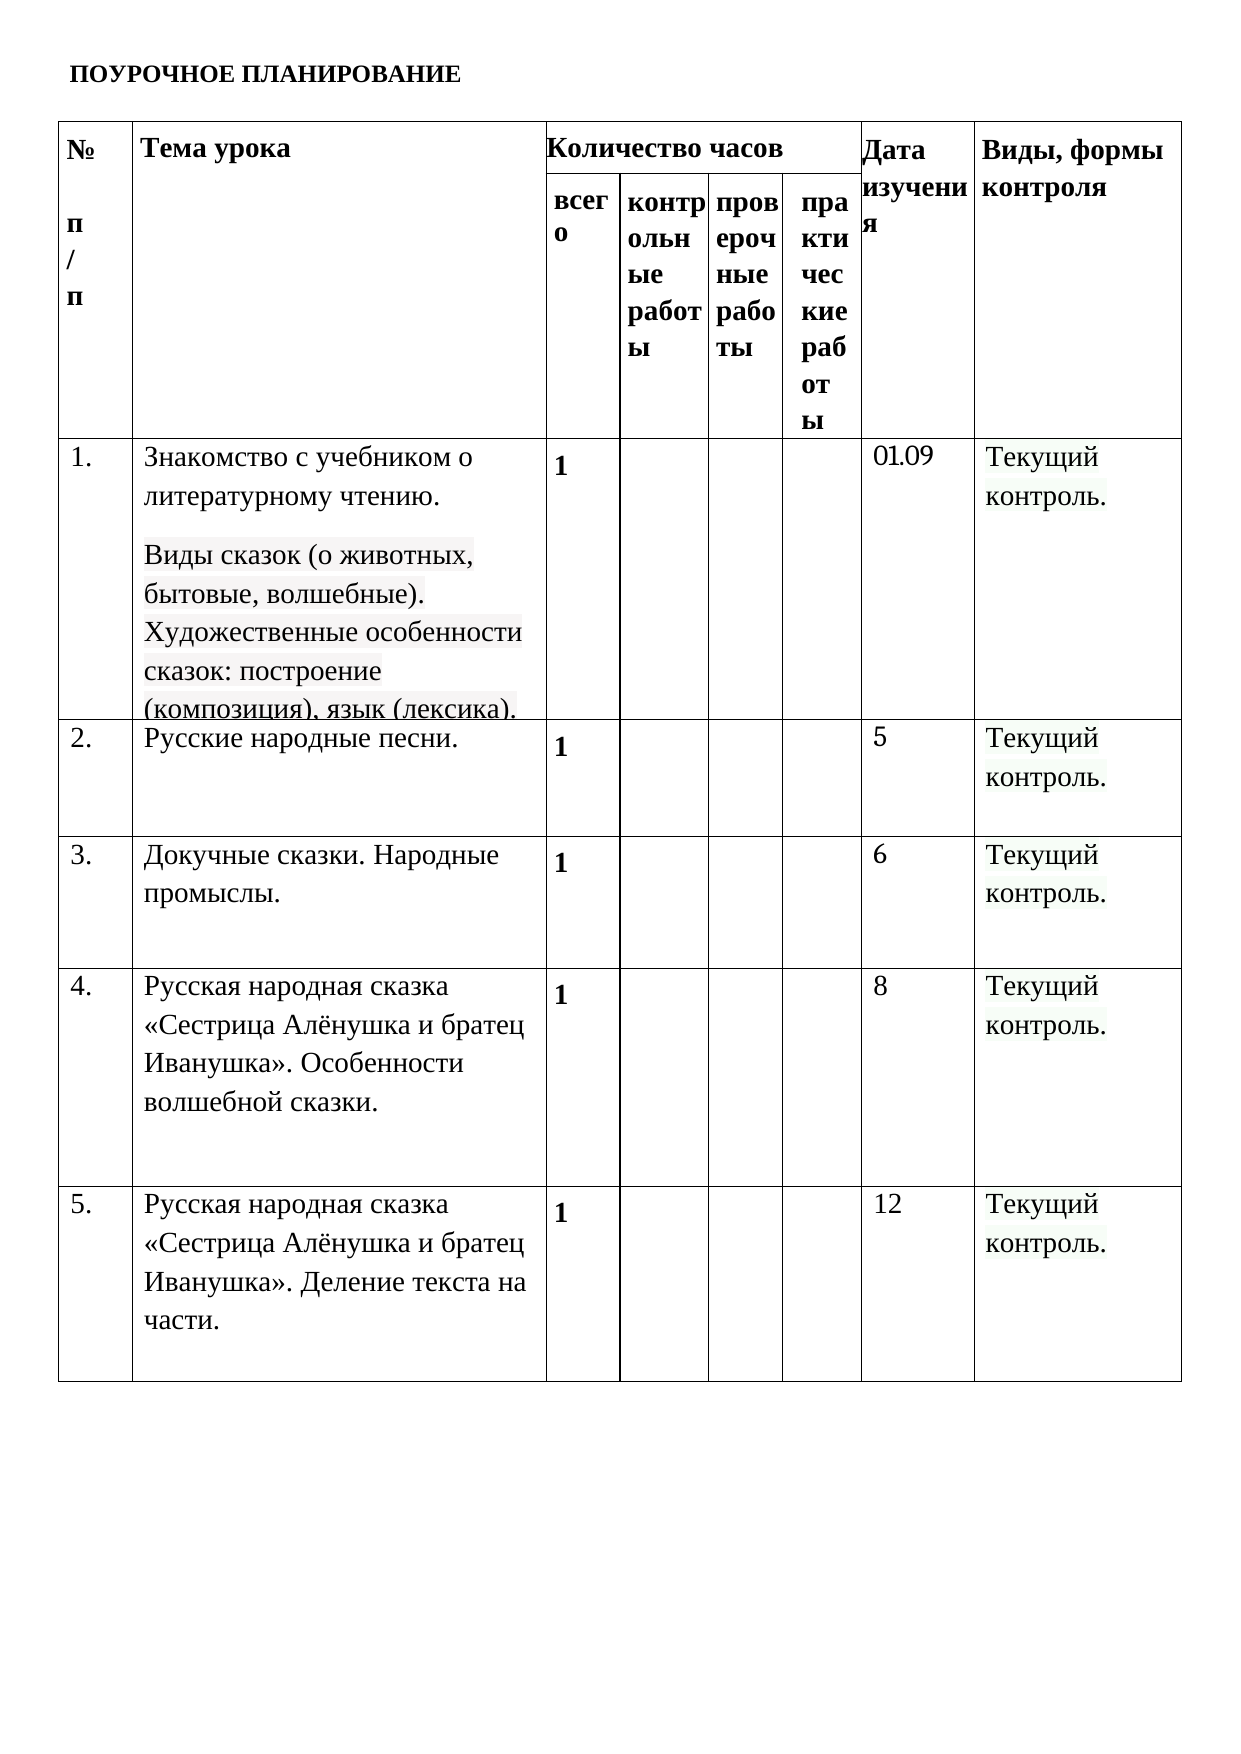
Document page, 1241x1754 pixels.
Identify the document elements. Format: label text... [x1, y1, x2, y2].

table_cell [709, 720, 782, 836]
table_cell [783, 439, 861, 719]
table_cell 6 [862, 837, 974, 967]
table_cell 1. [59, 439, 132, 719]
table_cell проверочные работы [709, 174, 782, 438]
table_cell Текущий контроль. [975, 969, 1181, 1186]
table_cell [621, 1187, 708, 1381]
table_header Тема урока [133, 122, 546, 438]
table_cell 2. [59, 720, 132, 836]
table_cell Текущий контроль. [975, 1187, 1181, 1381]
table_cell Текущий контроль. [975, 720, 1181, 836]
table_cell практические работы [783, 174, 861, 438]
table_cell [709, 1187, 782, 1381]
table_cell Текущий контроль. [975, 439, 1181, 719]
table_cell 8 [862, 969, 974, 1186]
table_cell 01.09 [862, 439, 974, 719]
table_cell 4. [59, 969, 132, 1186]
table_cell Русская народная сказка «Сестрица Алёнушка и братец Иванушка». Особенности волшебной сказки. [133, 969, 546, 1186]
table_cell [709, 837, 782, 967]
table_cell [621, 969, 708, 1186]
table_cell [783, 837, 861, 967]
table_header Дата изучения [862, 122, 974, 438]
table_cell [783, 969, 861, 1186]
table_cell [783, 720, 861, 836]
table_cell Русские народные песни. [133, 720, 546, 836]
table_cell 3. [59, 837, 132, 967]
table_header № п/п [59, 122, 132, 438]
table_cell [621, 837, 708, 967]
table_cell [621, 439, 708, 719]
table_cell 5. [59, 1187, 132, 1381]
table_cell контрольные работы [621, 174, 708, 438]
table_cell всего [547, 174, 619, 438]
table_cell 1 [547, 439, 619, 719]
table_header Виды, формы контроля [975, 122, 1181, 438]
table_cell 1 [547, 1187, 619, 1381]
table_cell 5 [862, 720, 974, 836]
table_cell 12 [862, 1187, 974, 1381]
table_cell [621, 720, 708, 836]
table_cell Текущий контроль. [975, 837, 1181, 967]
table_cell Докучные сказки. Народные промыслы. [133, 837, 546, 967]
table_cell 1 [547, 969, 619, 1186]
table_cell Русская народная сказка «Сестрица Алёнушка и братец Иванушка». Деление текста на части. [133, 1187, 546, 1381]
table_cell [783, 1187, 861, 1381]
table_cell 1 [547, 837, 619, 967]
table_cell Знакомство с учебником о литературному чтению. Виды сказок (о животных, бытовые, волшебные). Художественные особенности сказок: построение (композиция), язык (лексика). [133, 439, 546, 719]
table_cell [709, 969, 782, 1186]
table_header Количество часов [547, 122, 861, 172]
table_cell 1 [547, 720, 619, 836]
table_cell [709, 439, 782, 719]
text ПОУРОЧНОЕ ПЛАНИРОВАНИЕ [69, 61, 1172, 88]
